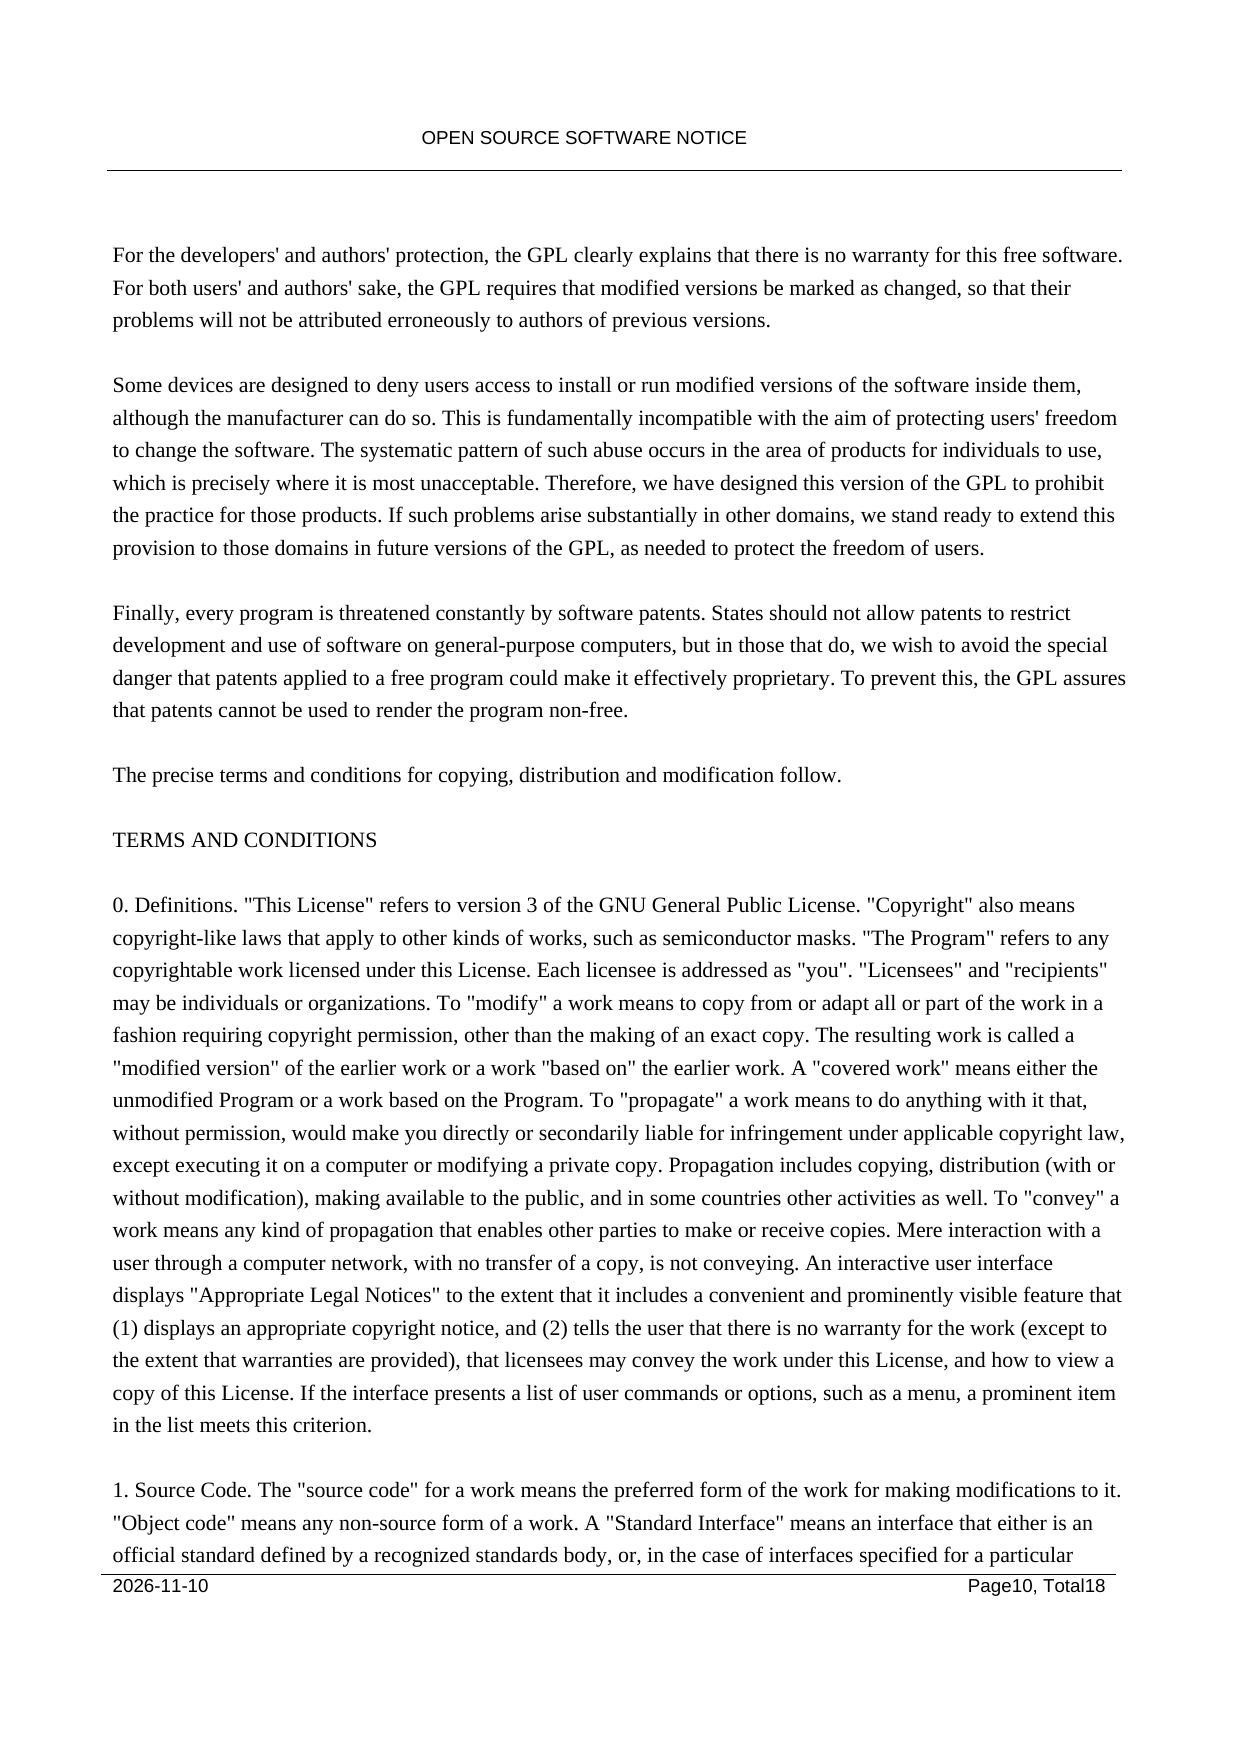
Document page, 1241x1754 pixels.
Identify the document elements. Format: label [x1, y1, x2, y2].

text [112, 206, 1128, 1571]
